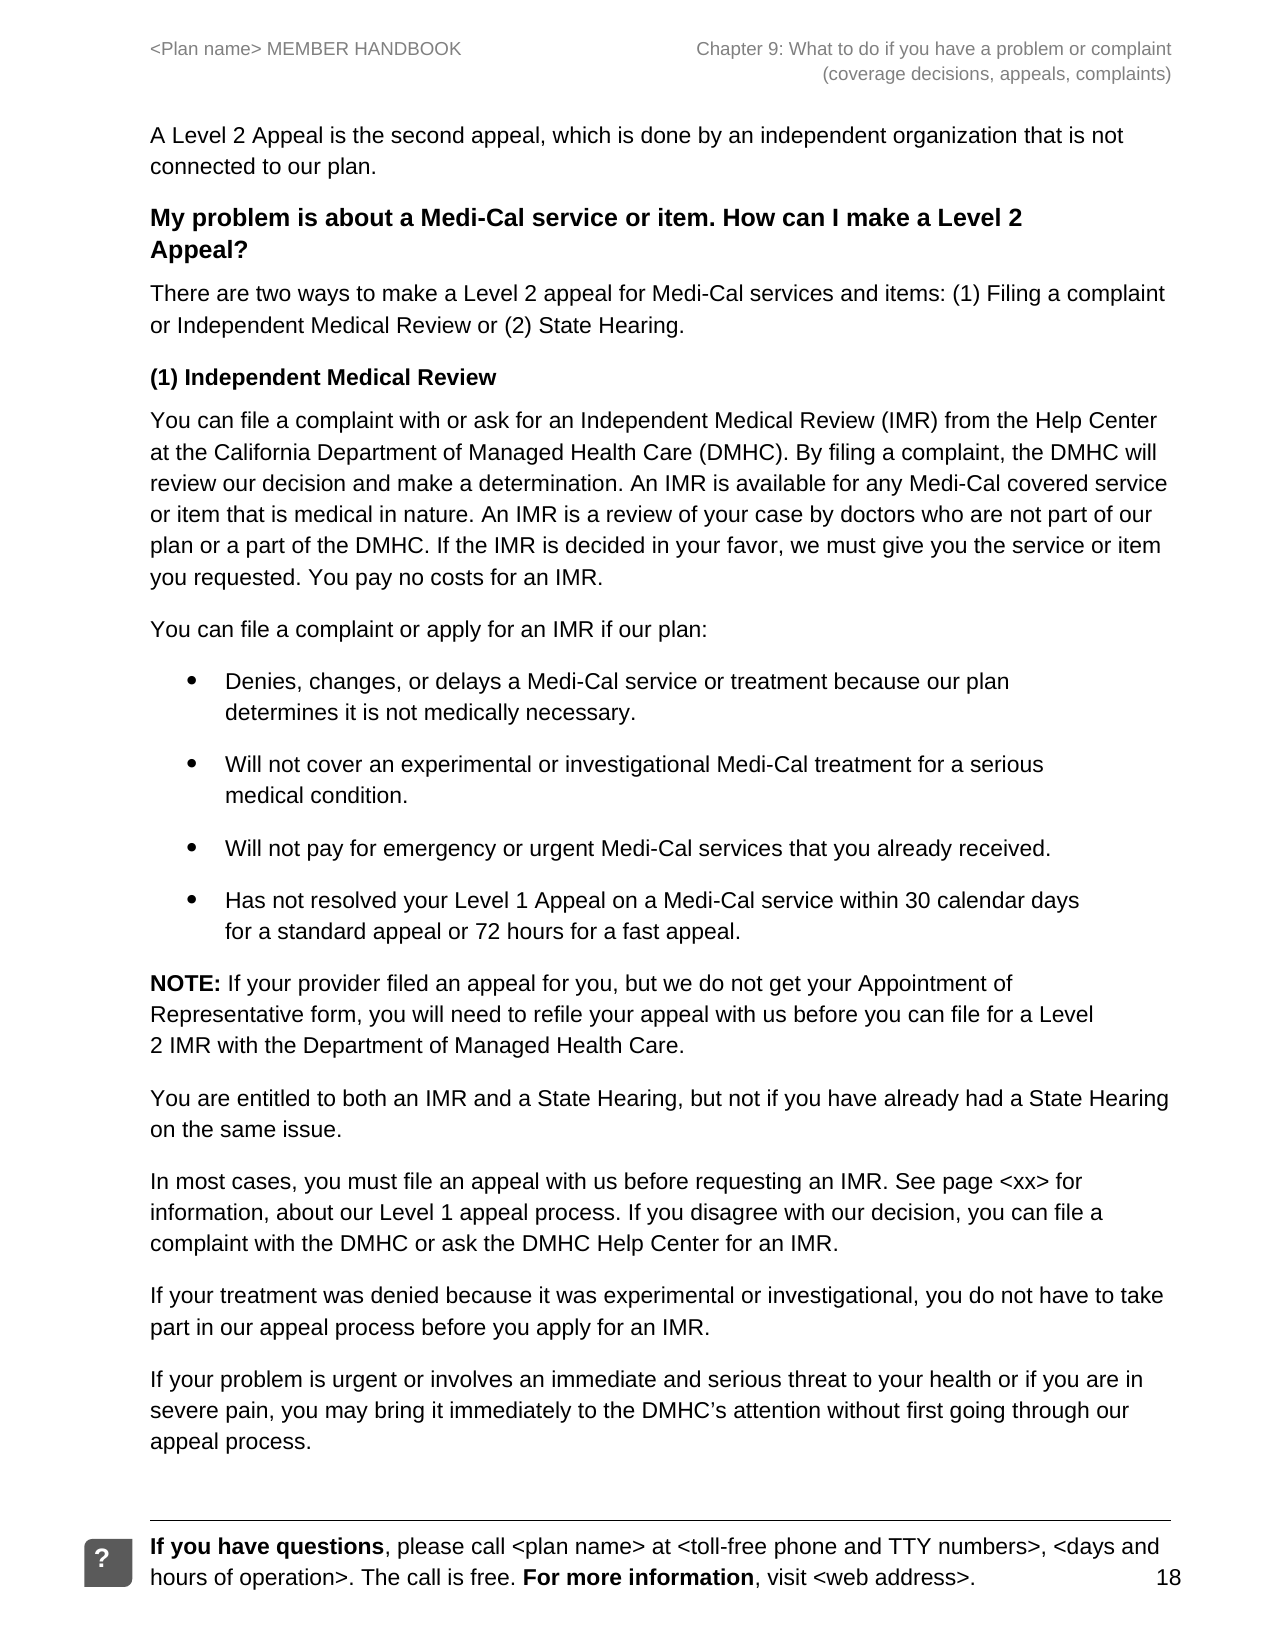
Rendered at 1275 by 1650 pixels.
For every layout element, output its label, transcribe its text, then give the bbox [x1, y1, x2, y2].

text If your problem is urgent or involves an immediate and serious threat to your health or if you are in severe pain, you may bring it immediately to the DMHC’s attention without first going through our appeal process. [150, 1362, 1171, 1456]
list Will not pay for emergency or urgent Medi-Cal services that you already received. [187, 831, 1096, 862]
list Will not cover an experimental or investigational Medi-Cal treatment for a serious medical condition. [187, 748, 1096, 810]
text In most cases, you must file an appeal with us before requesting an IMR. See page <xx> for information, about our Level 1 appeal process. If you disagree with our decision, you can file a complaint with the DMHC or ask the DMHC Help Center for an IMR. [150, 1164, 1171, 1258]
text You can file a complaint or apply for an IMR if our plan: [150, 612, 1171, 643]
text If your treatment was denied because it was experimental or investigational, you do not have to take part in our appeal process before you apply for an IMR. [150, 1279, 1171, 1341]
text There are two ways to make a Level 2 appeal for Medi-Cal services and items: (1) Filing a complaint or Independent Medical Review or (2) State Hearing. [150, 277, 1171, 339]
list Has not resolved your Level 1 Appeal on a Medi-Cal service within 30 calendar days for a standard appeal or 72 hours for a fast appeal. [187, 883, 1096, 946]
text (1) Independent Medical Review [150, 360, 1097, 391]
text You are entitled to both an IMR and a State Hearing, but not if you have already had a State Hearing on the same issue. [150, 1081, 1171, 1143]
subtitle My problem is about a Medi-Cal service or item. How can I make a Level 2 Appeal? [150, 202, 1096, 264]
text A Level 2 Appeal is the second appeal, which is done by an independent organization that is not connected to our plan. [150, 118, 1171, 181]
list Denies, changes, or delays a Medi-Cal service or treatment because our plan determines it is not medically necessary. [187, 664, 1096, 727]
text NOTE: If your provider filed an appeal for you, but we do not get your Appointment of Representative form, you will need to refile your appeal with us before you can file for a Level 2 IMR with the Department of Managed Health Care. [150, 966, 1096, 1060]
text You can file a complaint with or ask for an Independent Medical Review (IMR) from the Help Center at the California Department of Managed Health Care (DMHC). By filing a complaint, the DMHC will review our decision and make a determination. An IMR is available for any Medi-Cal covered service or item that is medical in nature. An IMR is a review of your case by doctors who are not part of our plan or a part of the DMHC. If the IMR is decided in your favor, we must give you the service or item you requested. You pay no costs for an IMR. [150, 404, 1171, 591]
